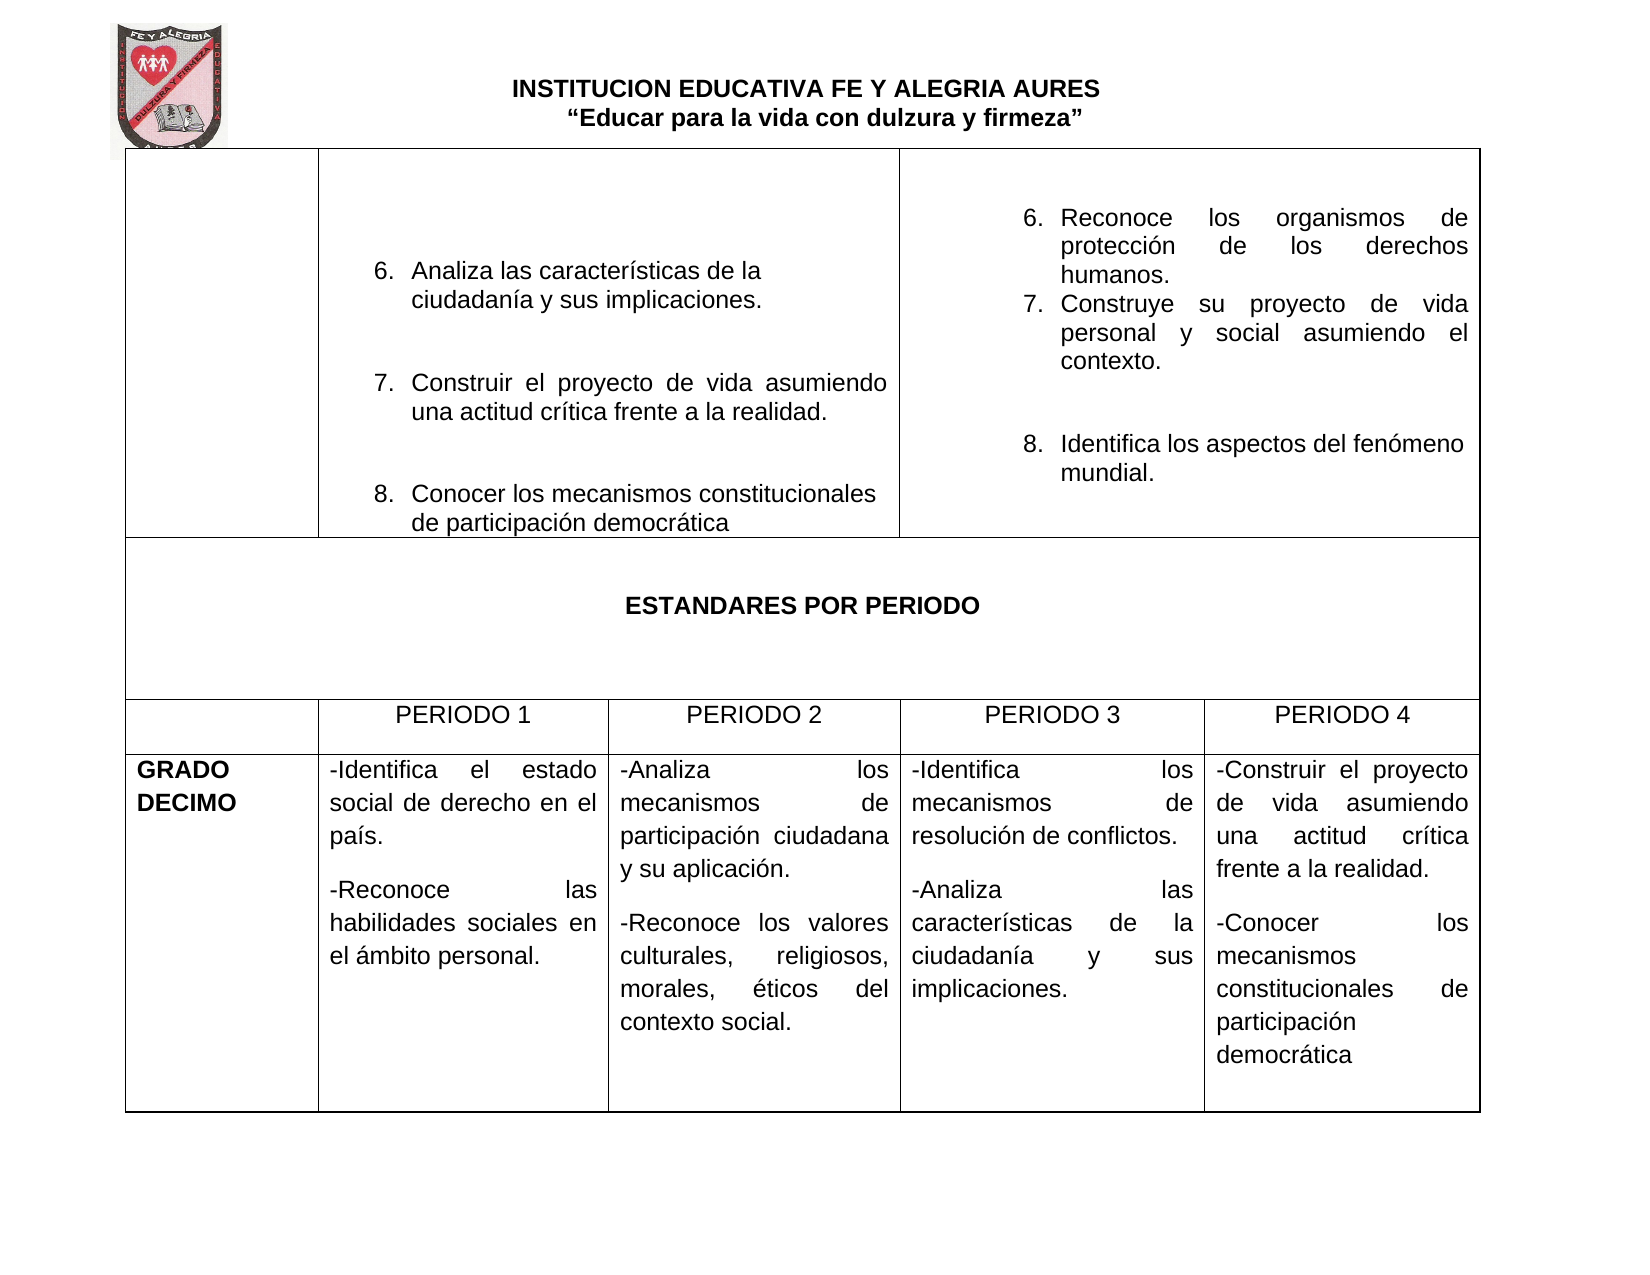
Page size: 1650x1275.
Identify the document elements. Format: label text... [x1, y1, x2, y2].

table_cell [319, 755, 608, 1111]
table_cell PERIODO 1 [319, 700, 608, 754]
table_cell PERIODO 4 [1205, 700, 1479, 754]
table_cell PERIODO 3 [901, 700, 1204, 754]
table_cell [901, 755, 1204, 1111]
table_cell [126, 700, 318, 754]
table_cell PERIODO 2 [609, 700, 900, 754]
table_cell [609, 755, 900, 1111]
table_cell GRADO DECIMO [126, 755, 318, 1111]
picture [110, 23, 228, 160]
table_cell ESTANDARES POR PERIODO [126, 538, 1479, 699]
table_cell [126, 149, 318, 537]
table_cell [1205, 755, 1479, 1111]
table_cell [900, 149, 1479, 537]
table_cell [319, 149, 899, 537]
